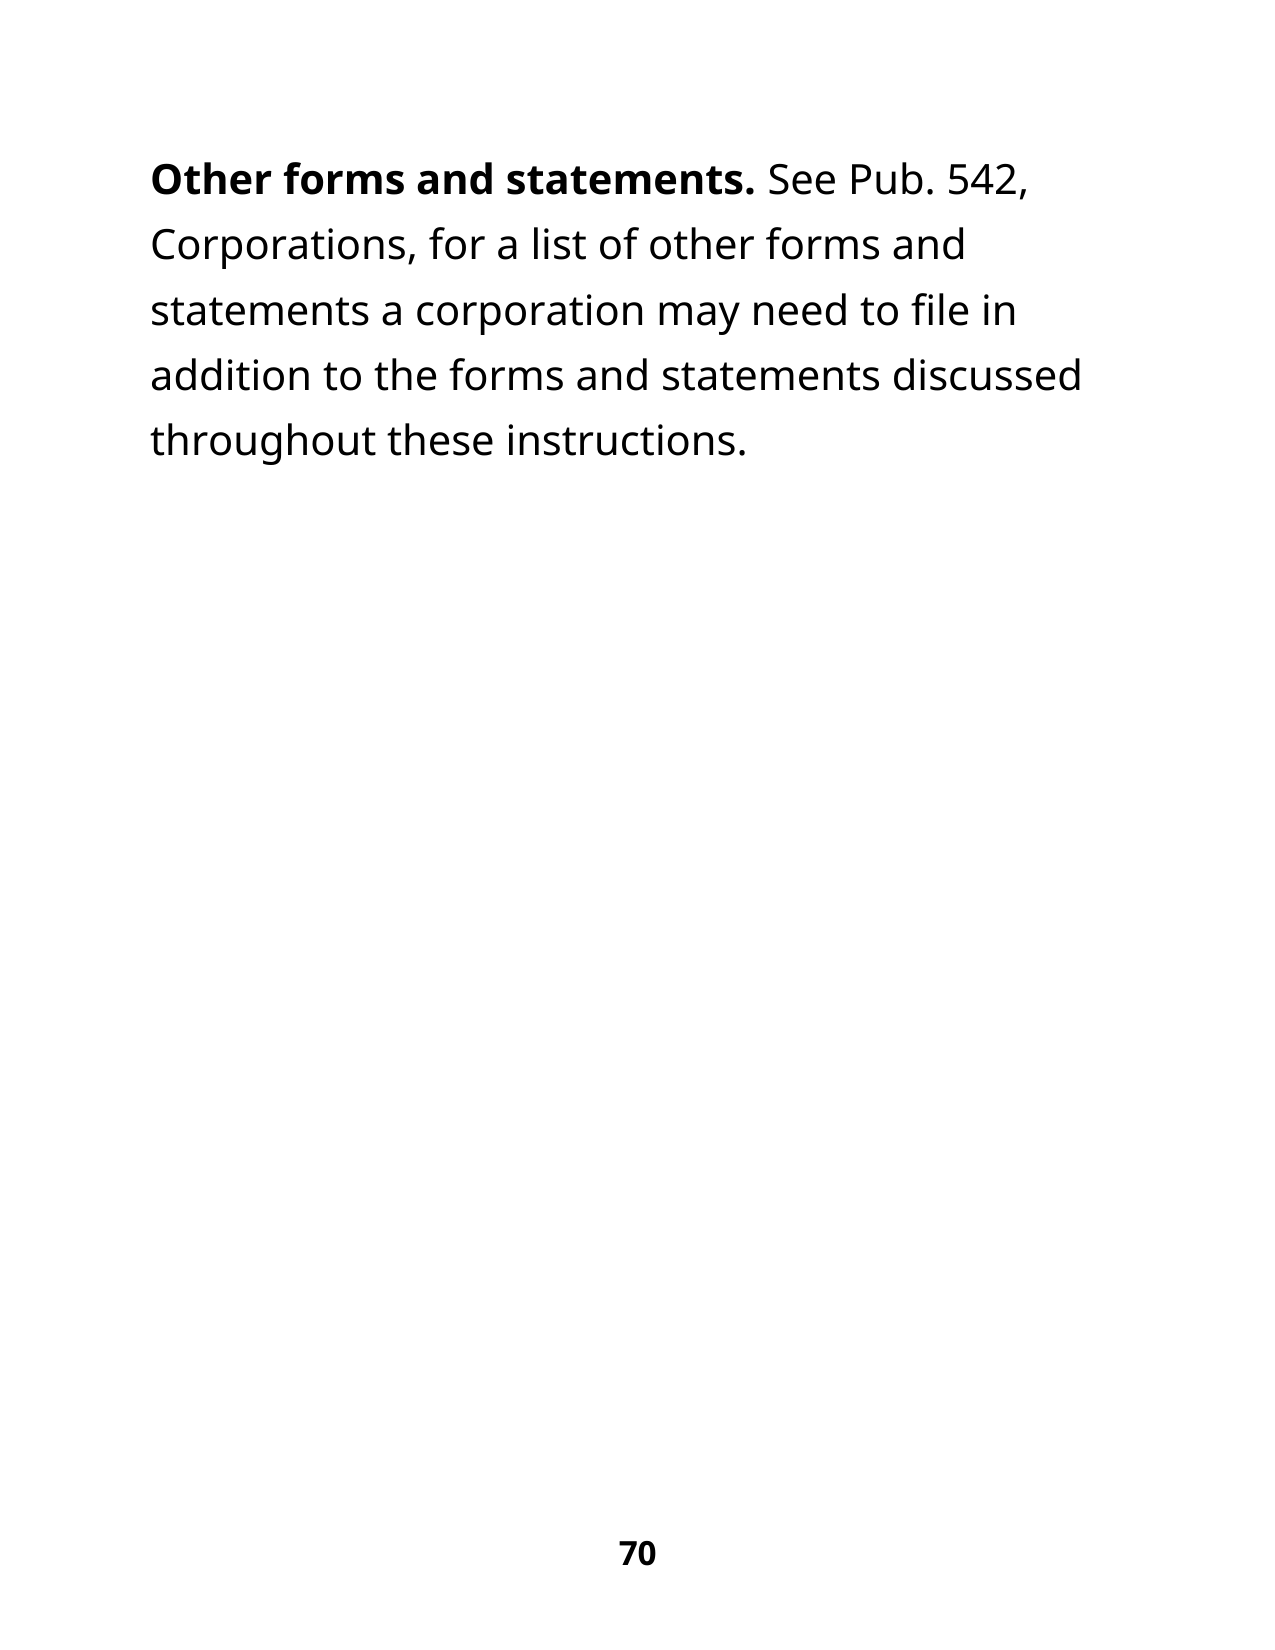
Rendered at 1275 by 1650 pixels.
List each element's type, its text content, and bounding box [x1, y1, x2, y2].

text Other forms and statements. See Pub. 542, Corporations, for a list of other forms and statements a corporation may need to file in addition to the forms and statements discussed throughout these instructions. [150, 150, 1125, 468]
